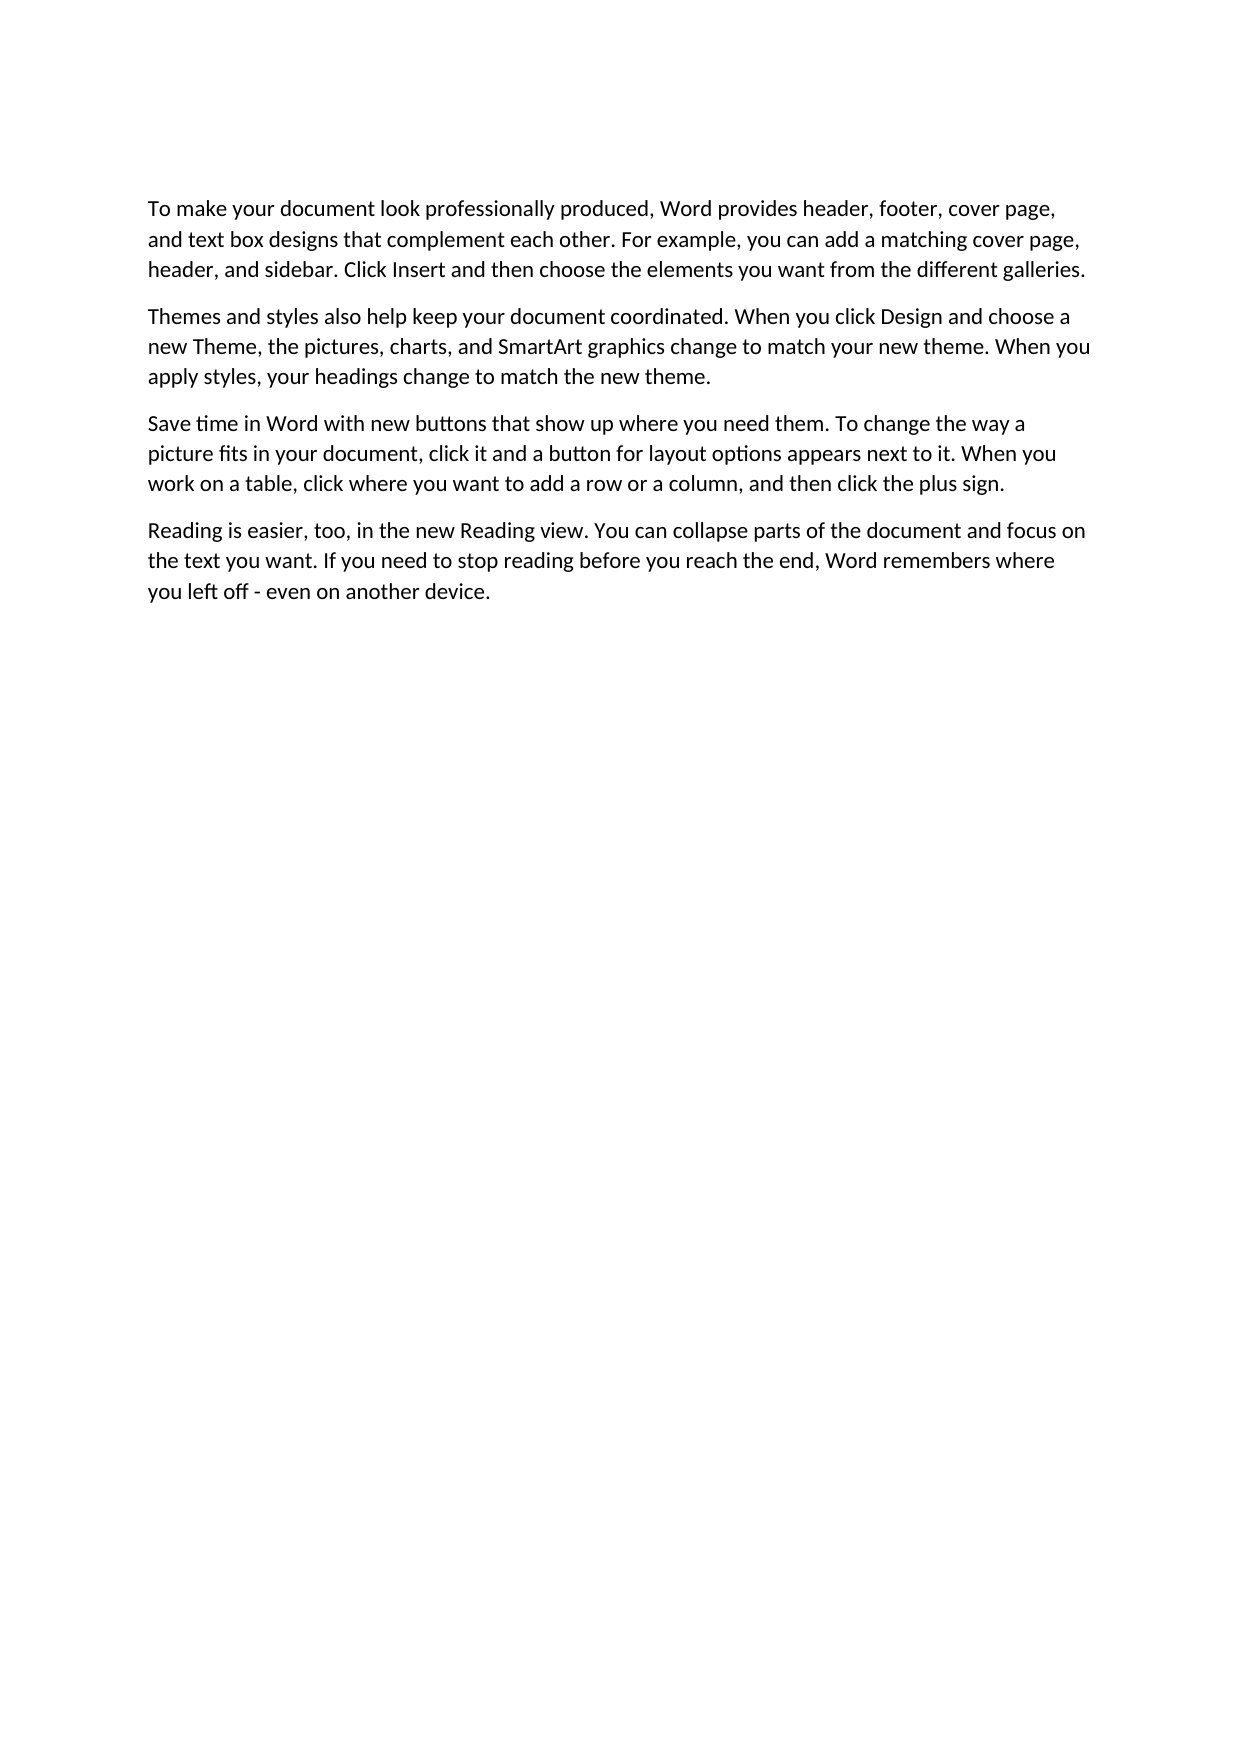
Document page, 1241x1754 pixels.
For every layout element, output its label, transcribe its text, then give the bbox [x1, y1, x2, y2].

text To make your document look professionally produced, Word provides header, footer, cover page, and text box designs that complement each other. For example, you can add a matching cover page, header, and sidebar. Click Insert and then choose the elements you want from the different galleries. [148, 194, 1093, 283]
text Themes and styles also help keep your document coordinated. When you click Design and choose a new Theme, the pictures, charts, and SmartArt graphics change to match your new theme. When you apply styles, your headings change to match the new theme. [148, 302, 1093, 390]
text Reading is easier, too, in the new Reading view. You can collapse parts of the document and focus on the text you want. If you need to stop reading before you reach the end, Word remembers where you left off - even on another device. [148, 516, 1093, 605]
text Save time in Word with new buttons that show up where you need them. To change the way a picture fits in your document, click it and a button for layout options appears next to it. When you work on a table, click where you want to add a row or a column, and then click the plus sign. [148, 409, 1093, 497]
